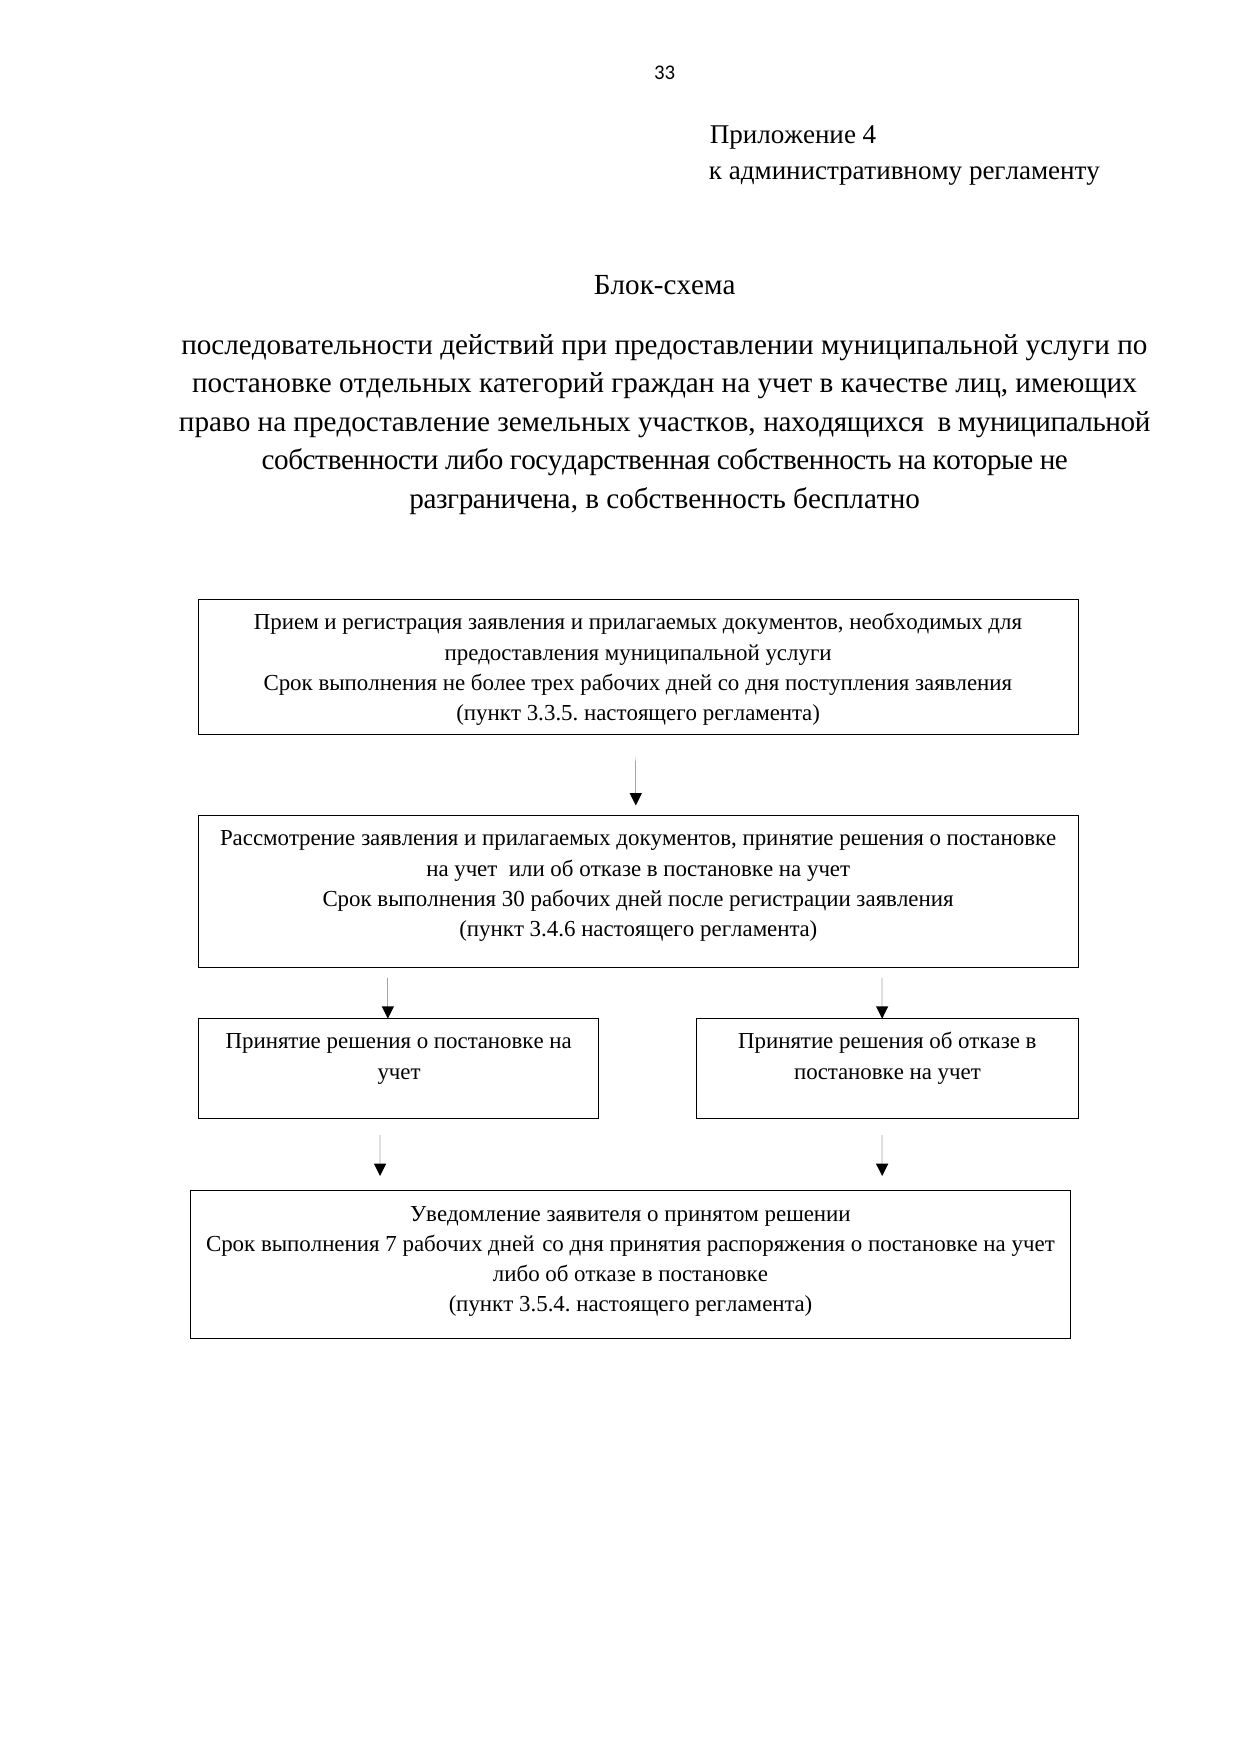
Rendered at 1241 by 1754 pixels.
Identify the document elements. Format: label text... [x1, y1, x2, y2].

text Приложение 4 [177, 118, 1152, 149]
text Блок-схема [177, 267, 1152, 301]
text последовательности действий при предоставлении муниципальной услуги по постановке отдельных категорий граждан на учет в качестве лиц, имеющих право на предоставление земельных участков, находящихся в муниципальной собственности либо государственная собственность на которые не разграничена, в собственность бесплатно [177, 327, 1152, 514]
text к административному регламенту [709, 154, 1152, 185]
